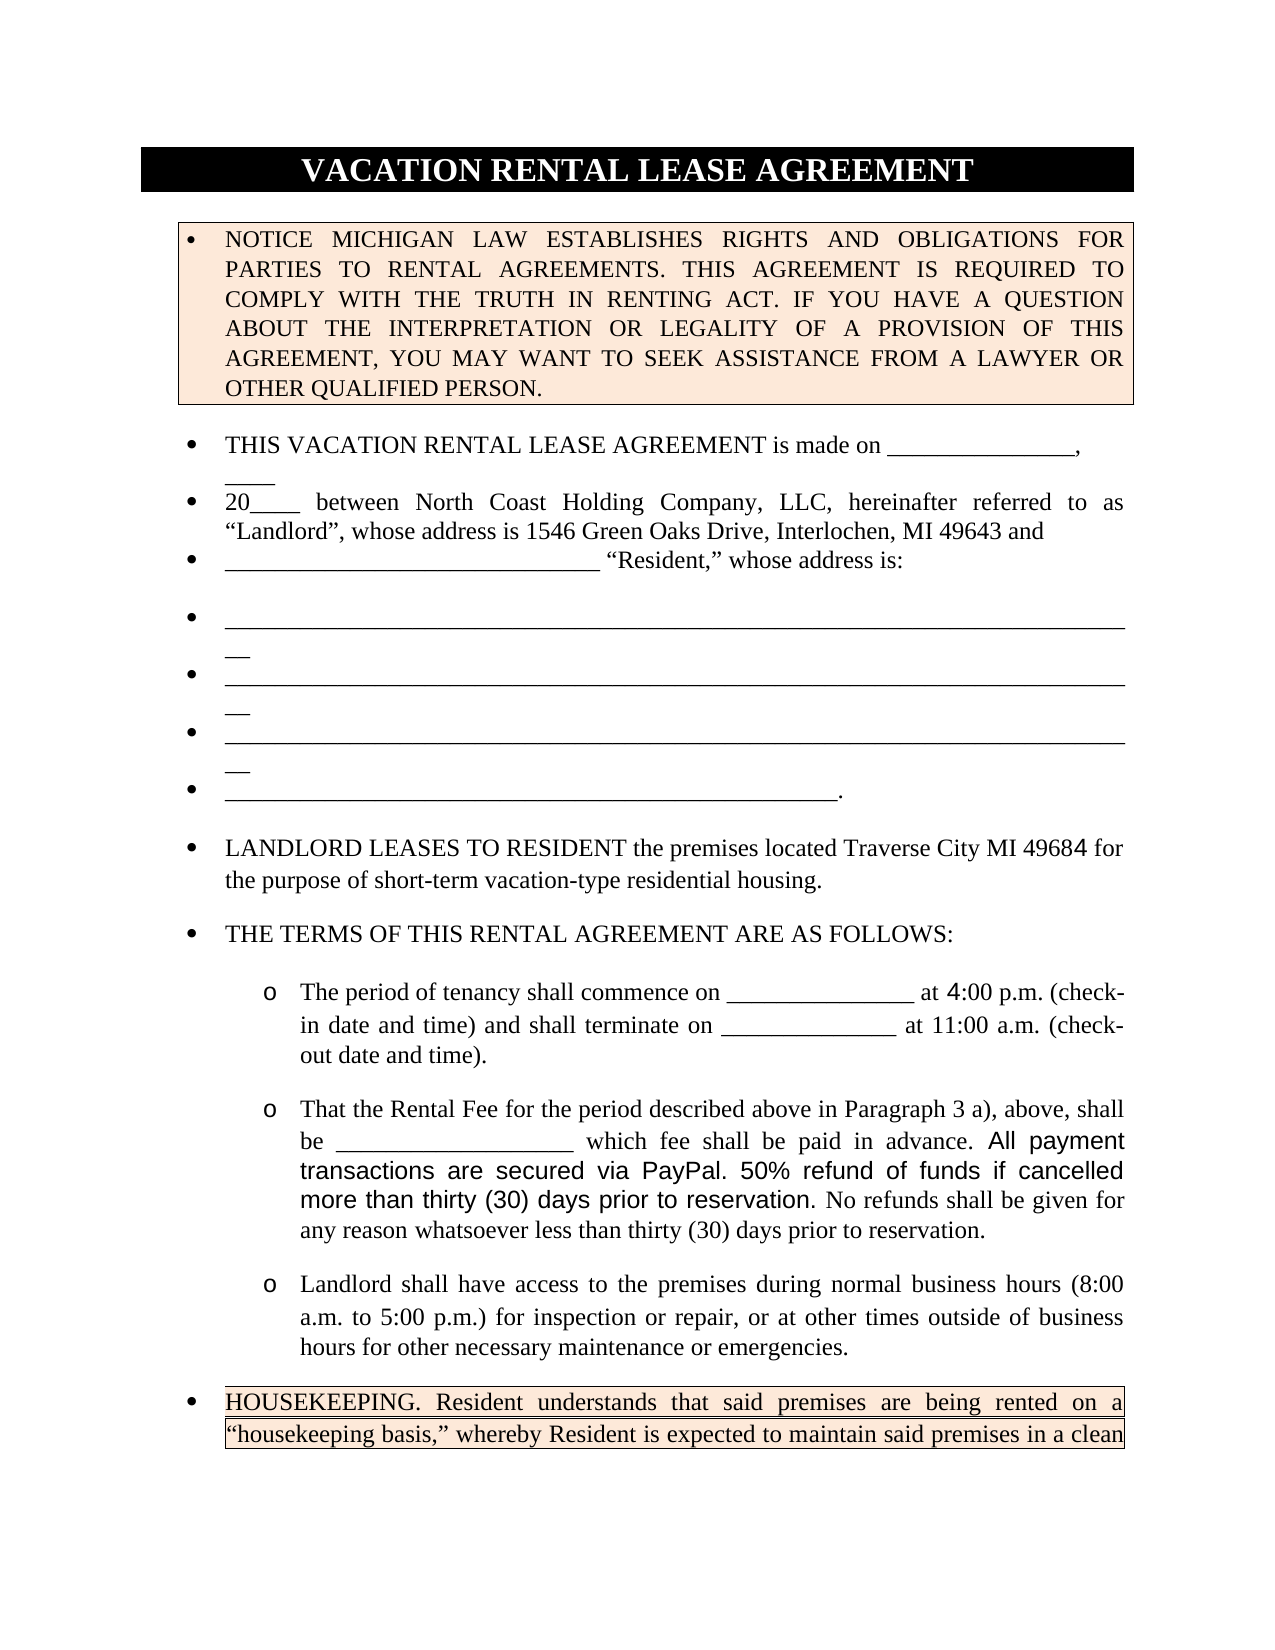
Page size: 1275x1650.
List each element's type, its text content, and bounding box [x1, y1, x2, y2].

list That the Rental Fee for the period described above in Paragraph 3 a), above, shall be ___________________ which fee shall be paid in advance. All payment transactions are secured via PayPal. 50% refund of funds if cancelled more than thirty (30) days prior to reservation. No refunds shall be given for any reason whatsoever less than thirty (30) days prior to reservation. [262, 1094, 1125, 1244]
list LANDLORD LEASES TO RESIDENT the premises located Traverse City MI 49684 for the purpose of short-term vacation-type residential housing. [187, 833, 1125, 894]
list 20____ between North Coast Holding Company, LLC, hereinafter referred to as “Landlord”, whose address is 1546 Green Oaks Drive, Interlochen, MI 49643 and [187, 487, 1125, 545]
list __________________________________________________________________________ [187, 660, 1125, 718]
list __________________________________________________________________________ [187, 718, 1125, 775]
text VACATION RENTAL LEASE AGREEMENT [142, 149, 1133, 191]
list THE TERMS OF THIS RENTAL AGREEMENT ARE AS FOLLOWS: [187, 919, 1125, 948]
list Landlord shall have access to the premises during normal business hours (8:00 a.m. to 5:00 p.m.) for inspection or repair, or at other times outside of business hours for other necessary maintenance or emergencies. [262, 1269, 1125, 1361]
list _________________________________________________. [187, 775, 1125, 804]
list ______________________________ “Resident,” whose address is: [187, 545, 1125, 574]
list The period of tenancy shall commence on _______________ at 4:00 p.m. (check-in date and time) and shall terminate on ______________ at 11:00 a.m. (check-out date and time). [262, 977, 1125, 1069]
list NOTICE MICHIGAN LAW ESTABLISHES RIGHTS AND OBLIGATIONS FOR PARTIES TO RENTAL AGREEMENTS. THIS AGREEMENT IS REQUIRED TO COMPLY WITH THE TRUTH IN RENTING ACT. IF YOU HAVE A QUESTION ABOUT THE INTERPRETATION OR LEGALITY OF A PROVISION OF THIS AGREEMENT, YOU MAY WANT TO SEEK ASSISTANCE FROM A LAWYER OR OTHER QUALIFIED PERSON. [179, 223, 1133, 404]
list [187, 1386, 1125, 1449]
list THIS VACATION RENTAL LEASE AGREEMENT is made on _______________, ____ [187, 430, 1125, 487]
list __________________________________________________________________________ [187, 603, 1125, 660]
